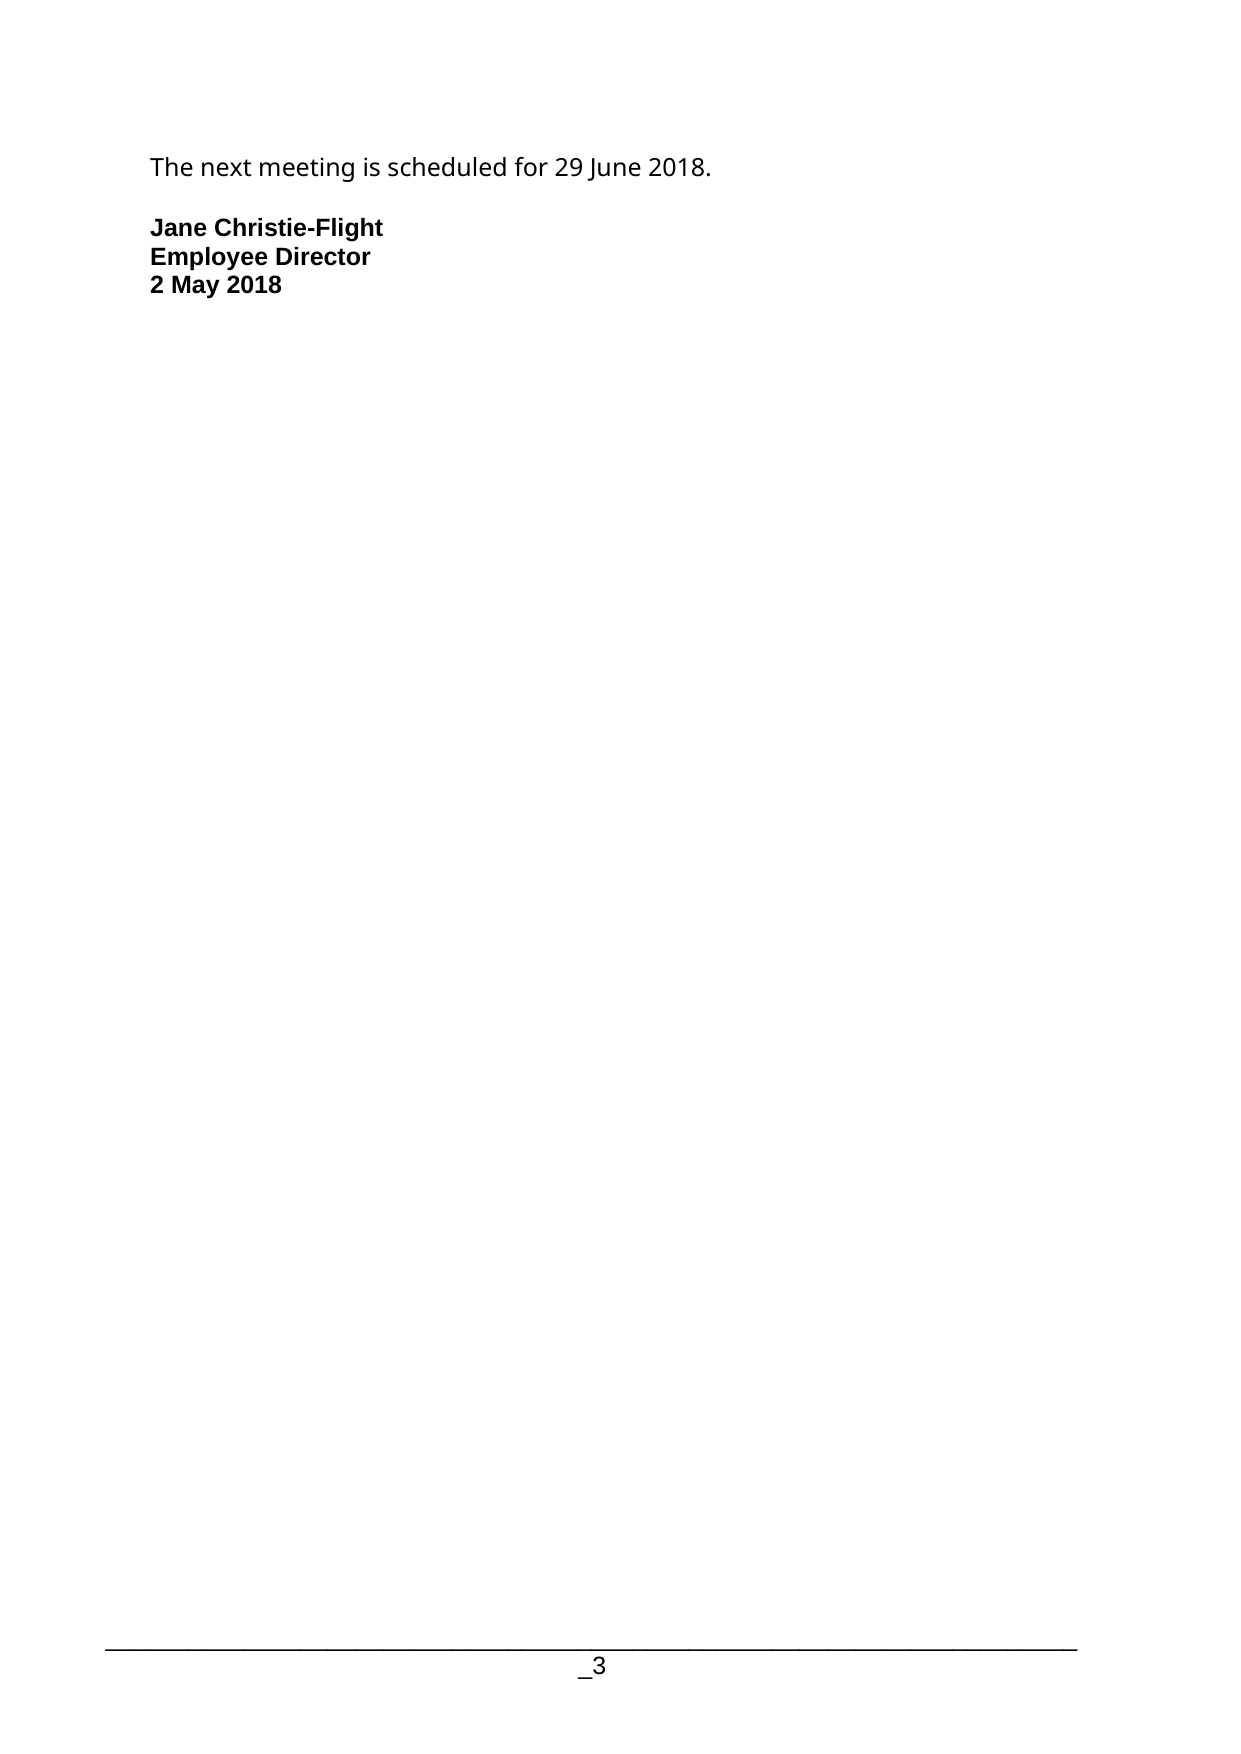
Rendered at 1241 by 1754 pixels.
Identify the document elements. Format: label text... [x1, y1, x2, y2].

text 2 May 2018 [150, 270, 1071, 299]
text Jane Christie-Flight [150, 213, 1071, 242]
text Employee Director [150, 242, 1071, 270]
text The next meeting is scheduled for 29 June 2018. [150, 150, 1090, 184]
